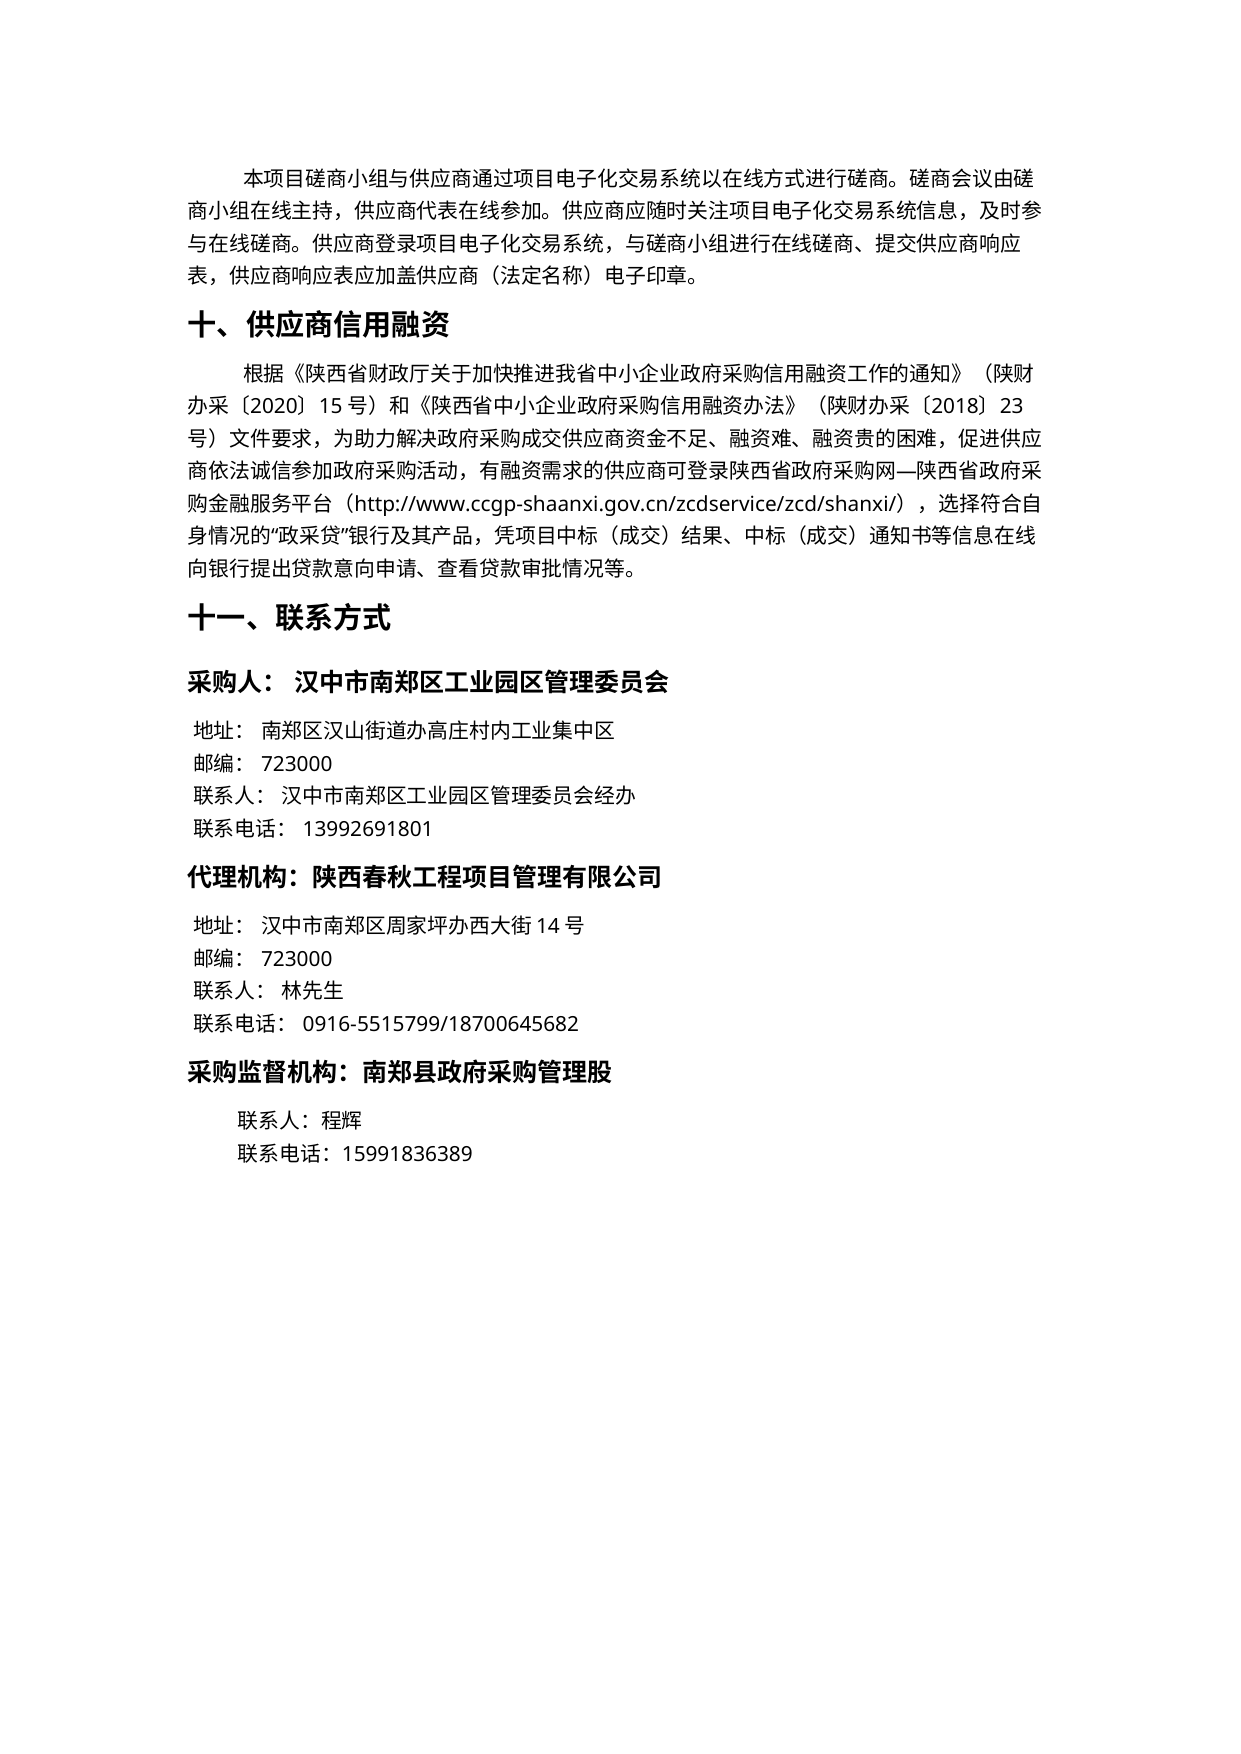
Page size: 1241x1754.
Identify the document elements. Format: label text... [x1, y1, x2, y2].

text 采购监督机构：南郑县政府采购管理股 [187, 1039, 1053, 1104]
text 联系电话：15991836389 [187, 1137, 1053, 1169]
text 联系人：程辉 [187, 1104, 1053, 1137]
text 地址： 汉中市南郑区周家坪办西大街14号 [187, 909, 1053, 942]
text 采购人： 汉中市南郑区工业园区管理委员会 [187, 649, 1053, 714]
text 代理机构：陕西春秋工程项目管理有限公司 [187, 844, 1053, 909]
text 本项目磋商小组与供应商通过项目电子化交易系统以在线方式进行磋商。磋商会议由磋商小组在线主持，供应商代表在线参加。供应商应随时关注项目电子化交易系统信息，及时参与在线磋商。供应商登录项目电子化交易系统，与磋商小组进行在线磋商、提交供应商响应表，供应商响应表应加盖供应商（法定名称）电子印章。 [187, 162, 1053, 292]
text 联系人： 林先生 [187, 974, 1053, 1007]
text 邮编： 723000 [187, 942, 1053, 974]
text 联系电话： 13992691801 [187, 812, 1053, 844]
text 联系电话： 0916-5515799/18700645682 [187, 1007, 1053, 1039]
text 十一、联系方式 [187, 584, 1053, 649]
text 邮编： 723000 [187, 747, 1053, 779]
text 联系人： 汉中市南郑区工业园区管理委员会经办 [187, 779, 1053, 812]
text 地址： 南郑区汉山街道办高庄村内工业集中区 [187, 714, 1053, 747]
text 十、供应商信用融资 [187, 292, 1053, 357]
text 根据《陕西省财政厅关于加快推进我省中小企业政府采购信用融资工作的通知》（陕财办采〔2020〕15 号）和《陕西省中小企业政府采购信用融资办法》（陕财办采〔2018〕23 号）文件要求，为助力解决政府采购成交供应商资金不足、融资难、融资贵的困难，促进供应商依法诚信参加政府采购活动，有融资需求的供应商可登录陕西省政府采购网—陕西省政府采购金融服务平台（http://www.ccgp-shaanxi.gov.cn/zcdservice/zcd/shanxi/），选择符合自身情况的“政采贷”银行及其产品，凭项目中标（成交）结果、中标（成交）通知书等信息在线向银行提出贷款意向申请、查看贷款审批情况等。 [187, 357, 1053, 584]
